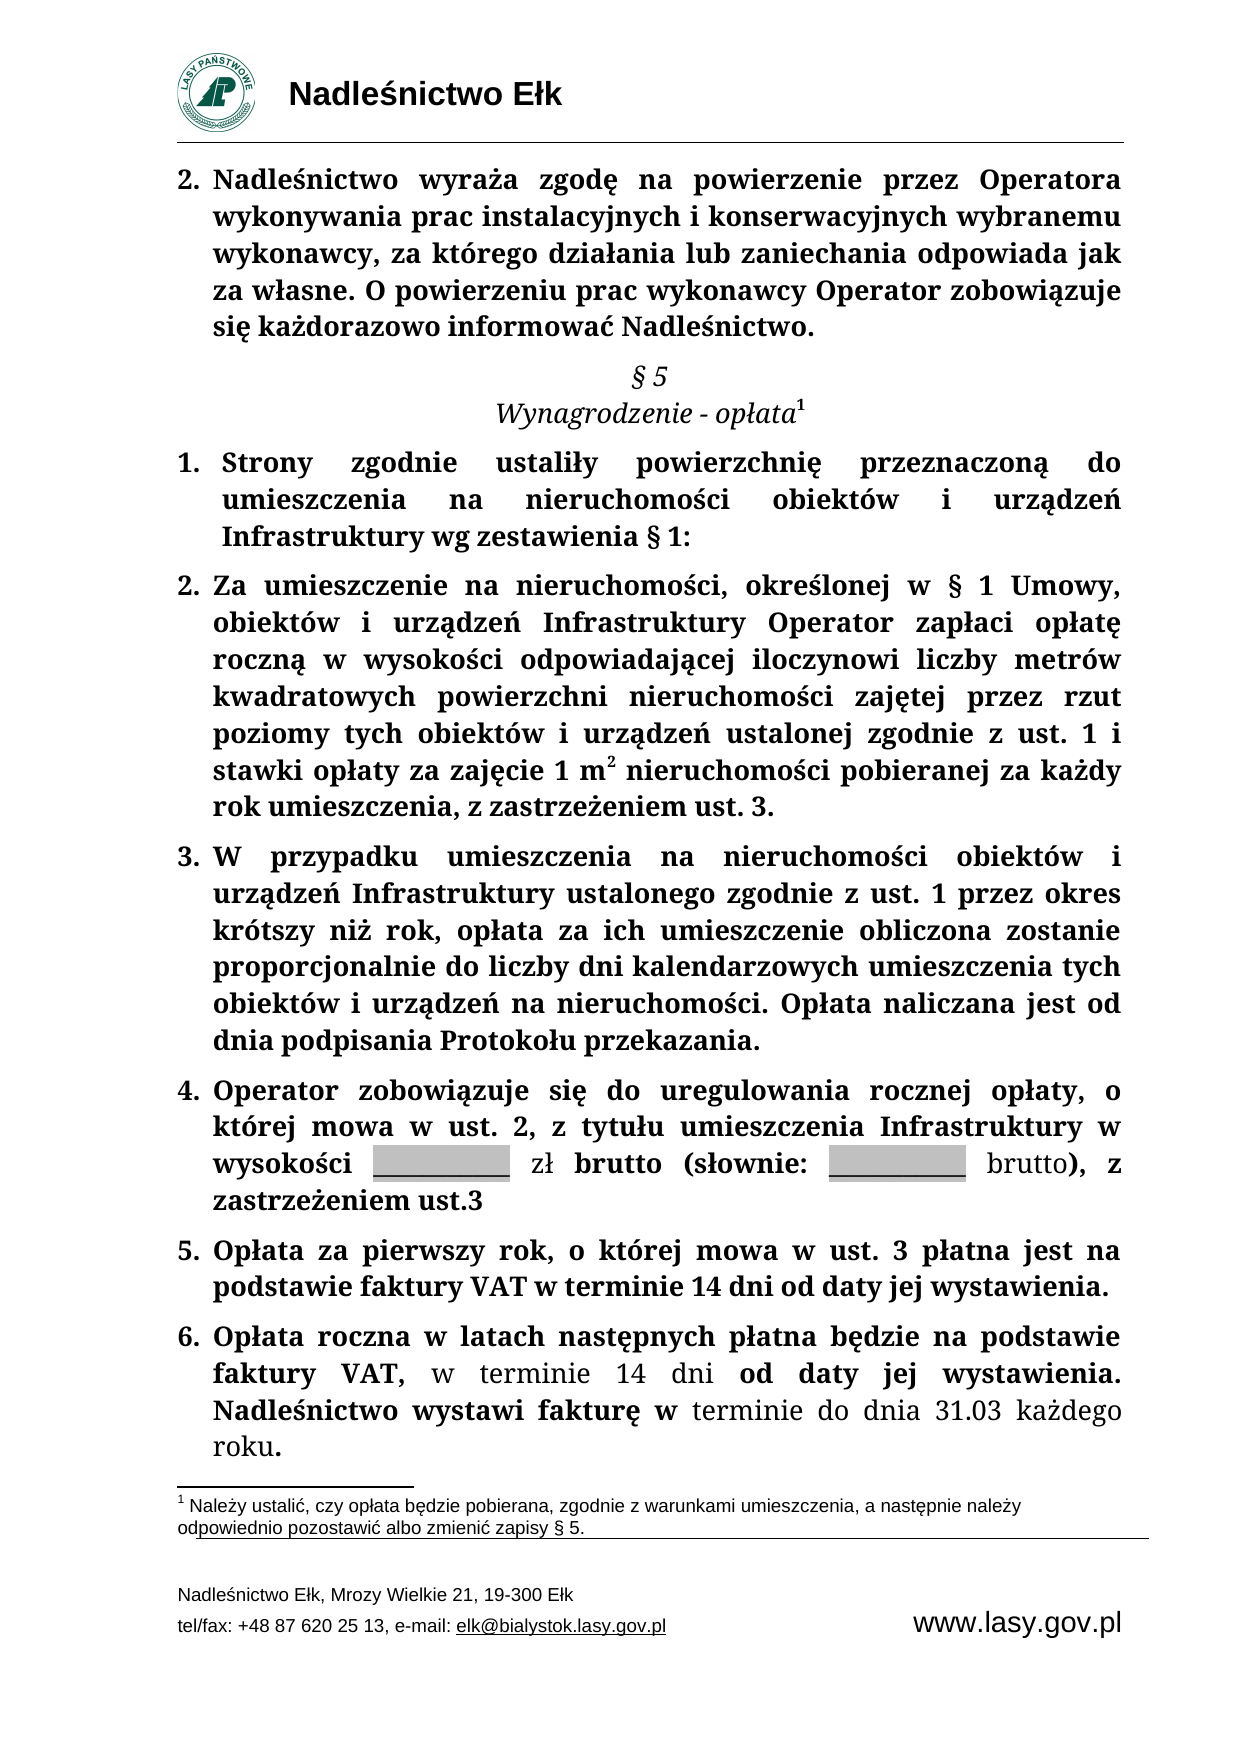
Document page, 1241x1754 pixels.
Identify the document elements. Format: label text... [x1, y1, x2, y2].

list Opłata roczna w latach następnych płatna będzie na podstawie faktury VAT, w terminie 14 dni od daty jej wystawienia. Nadleśnictwo wystawi fakturę w terminie do dnia 31.03 każdego roku. [177, 1317, 1122, 1465]
list Operator zobowiązuje się do uregulowania rocznej opłaty, o której mowa w ust. 2, z tytułu umieszczenia Infrastruktury w wysokości ___________ zł brutto (słownie: ___________ brutto), z zastrzeżeniem ust.3 [177, 1071, 1122, 1218]
list Opłata za pierwszy rok, o której mowa w ust. 3 płatna jest na podstawie faktury VAT w terminie 14 dni od daty jej wystawienia. [177, 1231, 1122, 1305]
list Nadleśnictwo wyraża zgodę na powierzenie przez Operatora wykonywania prac instalacyjnych i konserwacyjnych wybranemu wykonawcy, za którego działania lub zaniechania odpowiada jak za własne. O powierzeniu prac wykonawcy Operator zobowiązuje się każdorazowo informować Nadleśnictwo. [177, 160, 1122, 345]
list Strony zgodnie ustaliły powierzchnię przeznaczoną do umieszczenia na nieruchomości obiektów i urządzeń Infrastruktury wg zestawienia § 1: [177, 443, 1122, 554]
text § 5 [177, 357, 1122, 394]
text Wynagrodzenie - opłata [177, 394, 1122, 431]
picture [177, 53, 255, 132]
list W przypadku umieszczenia na nieruchomości obiektów i urządzeń Infrastruktury ustalonego zgodnie z ust. 1 przez okres krótszy niż rok, opłata za ich umieszczenie obliczona zostanie proporcjonalnie do liczby dni kalendarzowych umieszczenia tych obiektów i urządzeń na nieruchomości. Opłata naliczana jest od dnia podpisania Protokołu przekazania. [177, 837, 1122, 1058]
list Za umieszczenie na nieruchomości, określonej w § 1 Umowy, obiektów i urządzeń Infrastruktury Operator zapłaci opłatę roczną w wysokości odpowiadającej iloczynowi liczby metrów kwadratowych powierzchni nieruchomości zajętej przez rzut poziomy tych obiektów i urządzeń ustalonej zgodnie z ust. 1 i stawki opłaty za zajęcie 1 m2 nieruchomości pobieranej za każdy rok umieszczenia, z zastrzeżeniem ust. 3. [177, 567, 1122, 825]
